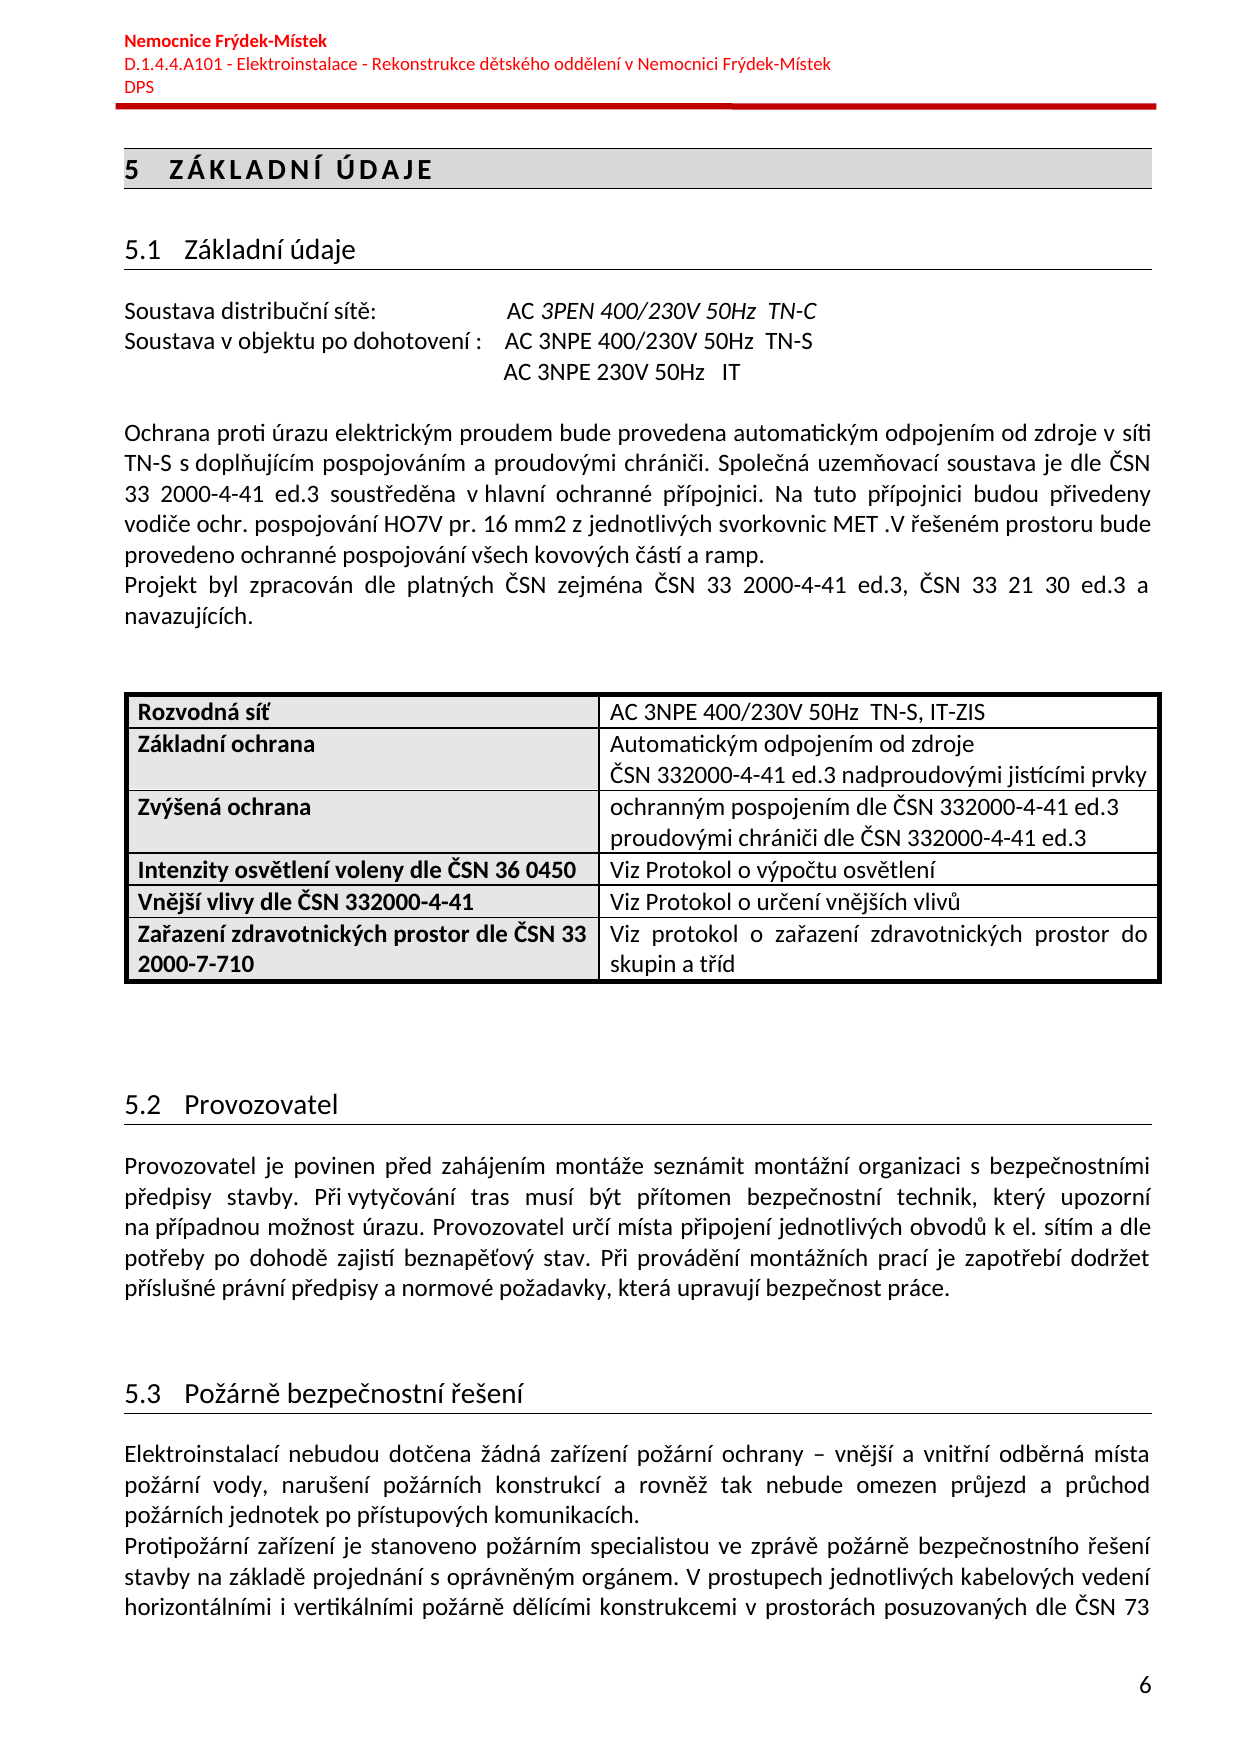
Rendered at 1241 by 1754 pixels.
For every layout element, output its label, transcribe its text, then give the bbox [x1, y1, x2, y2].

table_cell Základní ochrana [129, 729, 598, 789]
text Soustava v objektu po dohotovení : AC 3NPE 400/230V 50Hz TN-S [124, 326, 1152, 356]
text Elektroinstalací nebudou dotčena žádná zařízení požární ochrany – vnější a vnitřní odběrná místa požární vody, narušení požárních konstrukcí a rovněž tak nebude omezen průjezd a průchod požárních jednotek po přístupových komunikacích. [124, 1439, 1152, 1530]
text Projekt byl zpracován dle platných ČSN zejména ČSN 33 2000-4-41 ed.3, ČSN 33 21 30 ed.3 a navazujících. [124, 570, 1152, 631]
table_cell Viz protokol o zařazení zdravotnických prostor do skupin a tříd [600, 918, 1157, 979]
subtitle Požárně bezpečnostní řešení [124, 1375, 1152, 1413]
table_header Rozvodná síť [129, 697, 598, 727]
table_cell Viz Protokol o výpočtu osvětlení [600, 854, 1157, 884]
subtitle ZÁKLADNÍ ÚDAJE [124, 149, 1152, 188]
table_cell Vnější vlivy dle ČSN 332000-4-41 [129, 886, 598, 916]
table_cell Automatickým odpojením od zdroje ČSN 332000-4-41 ed.3 nadproudovými jistícími prvky [600, 729, 1157, 789]
text Soustava distribuční sítě: AC 3PEN 400/230V 50Hz TN-C [124, 295, 1152, 326]
table_header AC 3NPE 400/230V 50Hz TN-S, IT-ZIS [600, 697, 1157, 727]
subtitle Provozovatel [124, 1086, 1152, 1124]
table_cell ochranným pospojením dle ČSN 332000-4-41 ed.3 proudovými chrániči dle ČSN 332000-4-41 ed.3 [600, 791, 1157, 852]
text Provozovatel je povinen před zahájením montáže seznámit montážní organizaci s bezpečnostními předpisy stavby. Při vytyčování tras musí být přítomen bezpečnostní technik, který upozorní na případnou možnost úrazu. Provozovatel určí místa připojení jednotlivých obvodů k el. sítím a dle potřeby po dohodě zajistí beznapěťový stav. Při provádění montážních prací je zapotřebí dodržet příslušné právní předpisy a normové požadavky, která upravují bezpečnost práce. [124, 1150, 1152, 1303]
text Ochrana proti úrazu elektrickým proudem bude provedena automatickým odpojením od zdroje v síti TN-S s doplňujícím pospojováním a proudovými chrániči. Společná uzemňovací soustava je dle ČSN 33 2000-4-41 ed.3 soustředěna v hlavní ochranné přípojnici. Na tuto přípojnici budou přivedeny vodiče ochr. pospojování HO7V pr. 16 mm2 z jednotlivých svorkovnic MET .V řešeném prostoru bude provedeno ochranné pospojování všech kovových částí a ramp. [124, 417, 1152, 570]
table_cell Viz Protokol o určení vnějších vlivů [600, 886, 1157, 916]
text AC 3NPE 230V 50Hz IT [124, 356, 1152, 387]
table_cell Zvýšená ochrana [129, 791, 598, 852]
subtitle Základní údaje [124, 231, 1152, 269]
table_cell Intenzity osvětlení voleny dle ČSN 36 0450 [129, 854, 598, 884]
table_cell Zařazení zdravotnických prostor dle ČSN 33 2000-7-710 [129, 918, 598, 979]
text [124, 1530, 1152, 1622]
